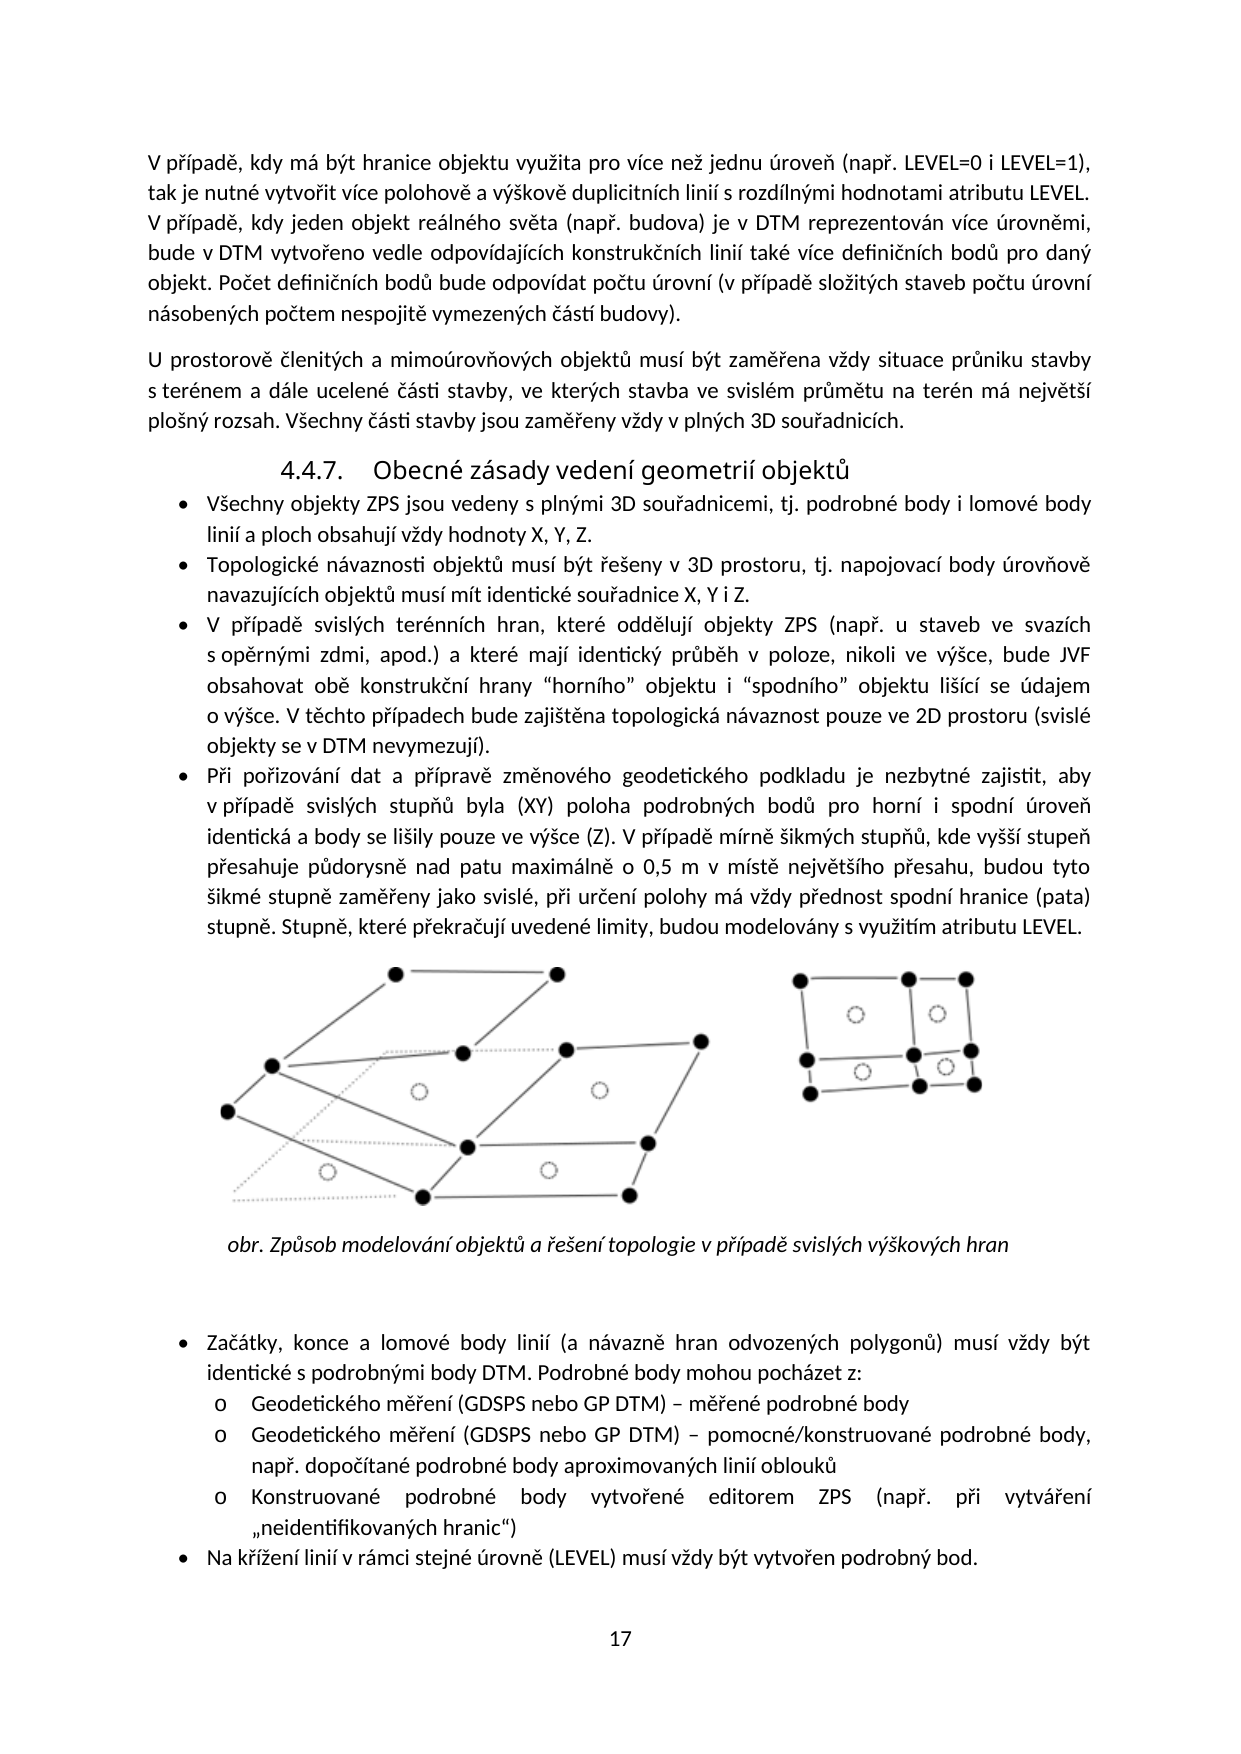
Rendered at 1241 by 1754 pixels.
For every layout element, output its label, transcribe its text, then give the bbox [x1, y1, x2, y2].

list Topologické návaznosti objektů musí být řešeny v 3D prostoru, tj. napojovací body úrovňově navazujících objektů musí mít identické souřadnice X, Y i Z. [177, 550, 1093, 608]
list Při pořizování dat a přípravě změnového geodetického podkladu je nezbytné zajistit, aby v případě svislých stupňů byla (XY) poloha podrobných bodů pro horní i spodní úroveň identická a body se lišily pouze ve výšce (Z). V případě mírně šikmých stupňů, kde vyšší stupeň přesahuje půdorysně nad patu maximálně o 0,5 m v místě největšího přesahu, budou tyto šikmé stupně zaměřeny jako svislé, při určení polohy má vždy přednost spodní hranice (pata) stupně. Stupně, které překračují uvedené limity, budou modelovány s využitím atributu LEVEL. [177, 761, 1093, 941]
list Na křížení linií v rámci stejné úrovně (LEVEL) musí vždy být vytvořen podrobný bod. [177, 1543, 1093, 1571]
list Geodetického měření (GDSPS nebo GP DTM) – pomocné/konstruované podrobné body, např. dopočítané podrobné body aproximovaných linií oblouků [213, 1420, 1093, 1479]
list Geodetického měření (GDSPS nebo GP DTM) – měřené podrobné body [213, 1389, 1093, 1418]
text obr. Způsob modelování objektů a řešení topologie v případě svislých výškových hran [148, 1230, 1093, 1258]
list Začátky, konce a lomové body linií (a návazně hran odvozených polygonů) musí vždy být identické s podrobnými body DTM. Podrobné body mohou pocházet z: [177, 1328, 1093, 1387]
text U prostorově členitých a mimoúrovňových objektů musí být zaměřena vždy situace průniku stavby s terénem a dále ucelené části stavby, ve kterých stavba ve svislém průmětu na terén má největší plošný rozsah. Všechny části stavby jsou zaměřeny vždy v plných 3D souřadnicích. [148, 346, 1093, 434]
list V případě svislých terénních hran, které oddělují objekty ZPS (např. u staveb ve svazích s opěrnými zdmi, apod.) a které mají identický průběh v poloze, nikoli ve výšce, bude JVF obsahovat obě konstrukční hrany “horního” objektu i “spodního” objektu lišící se údajem o výšce. V těchto případech bude zajištěna topologická návaznost pouze ve 2D prostoru (svislé objekty se v DTM nevymezují). [177, 610, 1093, 759]
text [148, 148, 1093, 327]
list Všechny objekty ZPS jsou vedeny s plnými 3D souřadnicemi, tj. podrobné body i lomové body linií a ploch obsahují vždy hodnoty X, Y, Z. [177, 489, 1093, 548]
list Konstruované podrobné body vytvořené editorem ZPS (např. při vytváření „neidentifikovaných hranic“) [213, 1482, 1093, 1541]
subtitle Obecné zásady vedení geometrií objektů [280, 453, 1093, 487]
picture [220, 967, 983, 1206]
